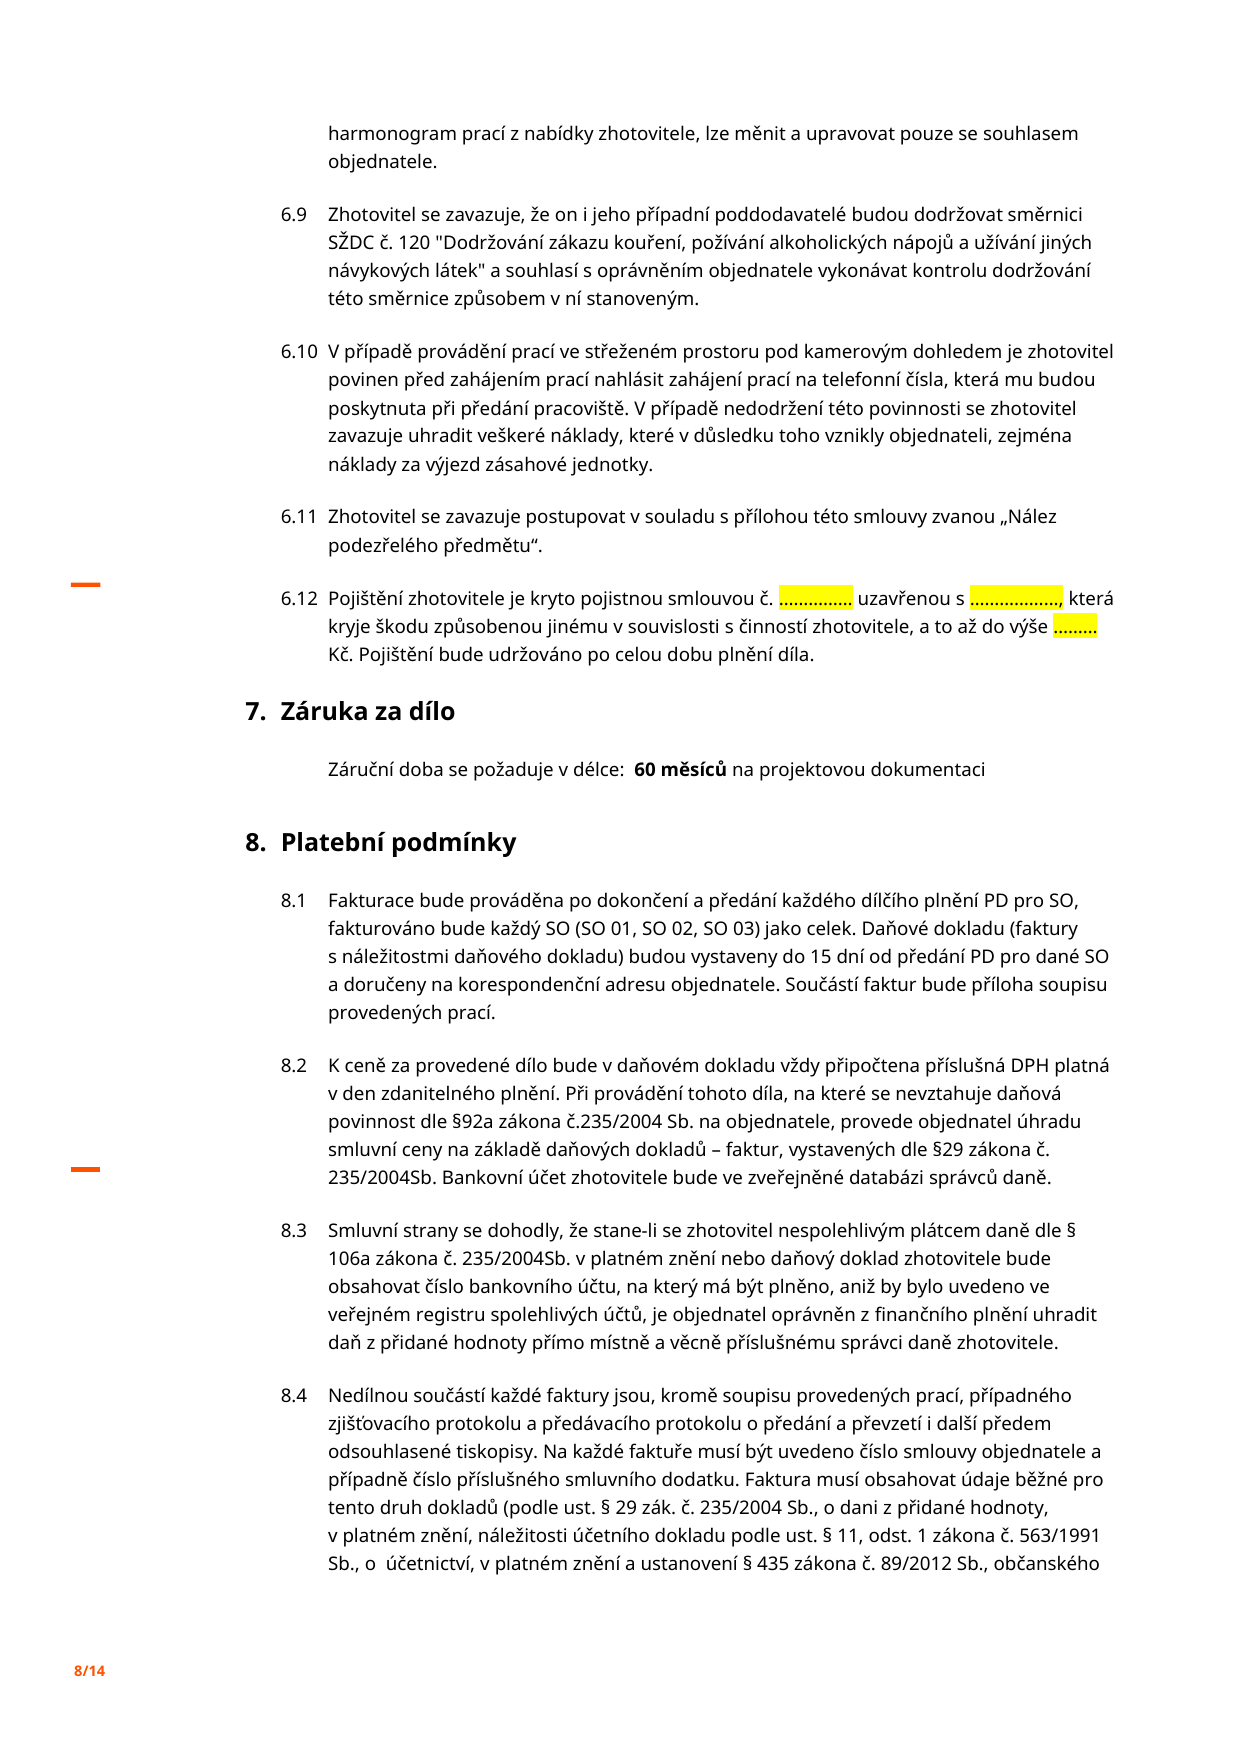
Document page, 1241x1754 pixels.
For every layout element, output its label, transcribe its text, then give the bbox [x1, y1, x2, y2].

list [281, 121, 1122, 174]
list Záruční doba se požaduje v délce: 60 měsíců na projektovou dokumentaci [328, 756, 1122, 782]
list K ceně za provedené dílo bude v daňovém dokladu vždy připočtena příslušná DPH platná v den zdanitelného plnění. Při provádění tohoto díla, na které se nevztahuje daňová povinnost dle §92a zákona č.235/2004 Sb. na objednatele, provede objednatel úhradu smluvní ceny na základě daňových dokladů – faktur, vystavených dle §29 zákona č. 235/2004Sb. Bankovní účet zhotovitele bude ve zveřejněné databázi správců daně. [281, 1052, 1122, 1190]
list Smluvní strany se dohodly, že stane-li se zhotovitel nespolehlivým plátcem daně dle § 106a zákona č. 235/2004Sb. v platném znění nebo daňový doklad zhotovitele bude obsahovat číslo bankovního účtu, na který má být plněno, aniž by bylo uvedeno ve veřejném registru spolehlivých účtů, je objednatel oprávněn z finančního plnění uhradit daň z přidané hodnoty přímo místně a věcně příslušnému správci daně zhotovitele. [281, 1217, 1122, 1355]
list Zhotovitel se zavazuje postupovat v souladu s přílohou této smlouvy zvanou „Nález podezřelého předmětu“. [281, 504, 1122, 557]
list Pojištění zhotovitele je kryto pojistnou smlouvou č. …………… uzavřenou s ………………, která kryje škodu způsobenou jinému v souvislosti s činností zhotovitele, a to až do výše ………Kč. Pojištění bude udržováno po celou dobu plnění díla. [281, 585, 1122, 666]
list Platební podmínky [245, 825, 1122, 859]
list V případě provádění prací ve střeženém prostoru pod kamerovým dohledem je zhotovitel povinen před zahájením prací nahlásit zahájení prací na telefonní čísla, která mu budou poskytnuta při předání pracoviště. V případě nedodržení této povinnosti se zhotovitel zavazuje uhradit veškeré náklady, které v důsledku toho vznikly objednateli, zejména náklady za výjezd zásahové jednotky. [281, 339, 1122, 476]
list Záruka za dílo [245, 694, 1122, 728]
list Zhotovitel se zavazuje, že on i jeho případní poddodavatelé budou dodržovat směrnici SŽDC č. 120 "Dodržování zákazu kouření, požívání alkoholických nápojů a užívání jiných návykových látek" a souhlasí s oprávněním objednatele vykonávat kontrolu dodržování této směrnice způsobem v ní stanoveným. [281, 202, 1122, 311]
list Fakturace bude prováděna po dokončení a předání každého dílčího plnění PD pro SO, fakturováno bude každý SO (SO 01, SO 02, SO 03) jako celek. Daňové dokladu (faktury s náležitostmi daňového dokladu) budou vystaveny do 15 dní od předání PD pro dané SO a doručeny na korespondenční adresu objednatele. Součástí faktur bude příloha soupisu provedených prací. [281, 887, 1122, 1025]
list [281, 1383, 1122, 1576]
